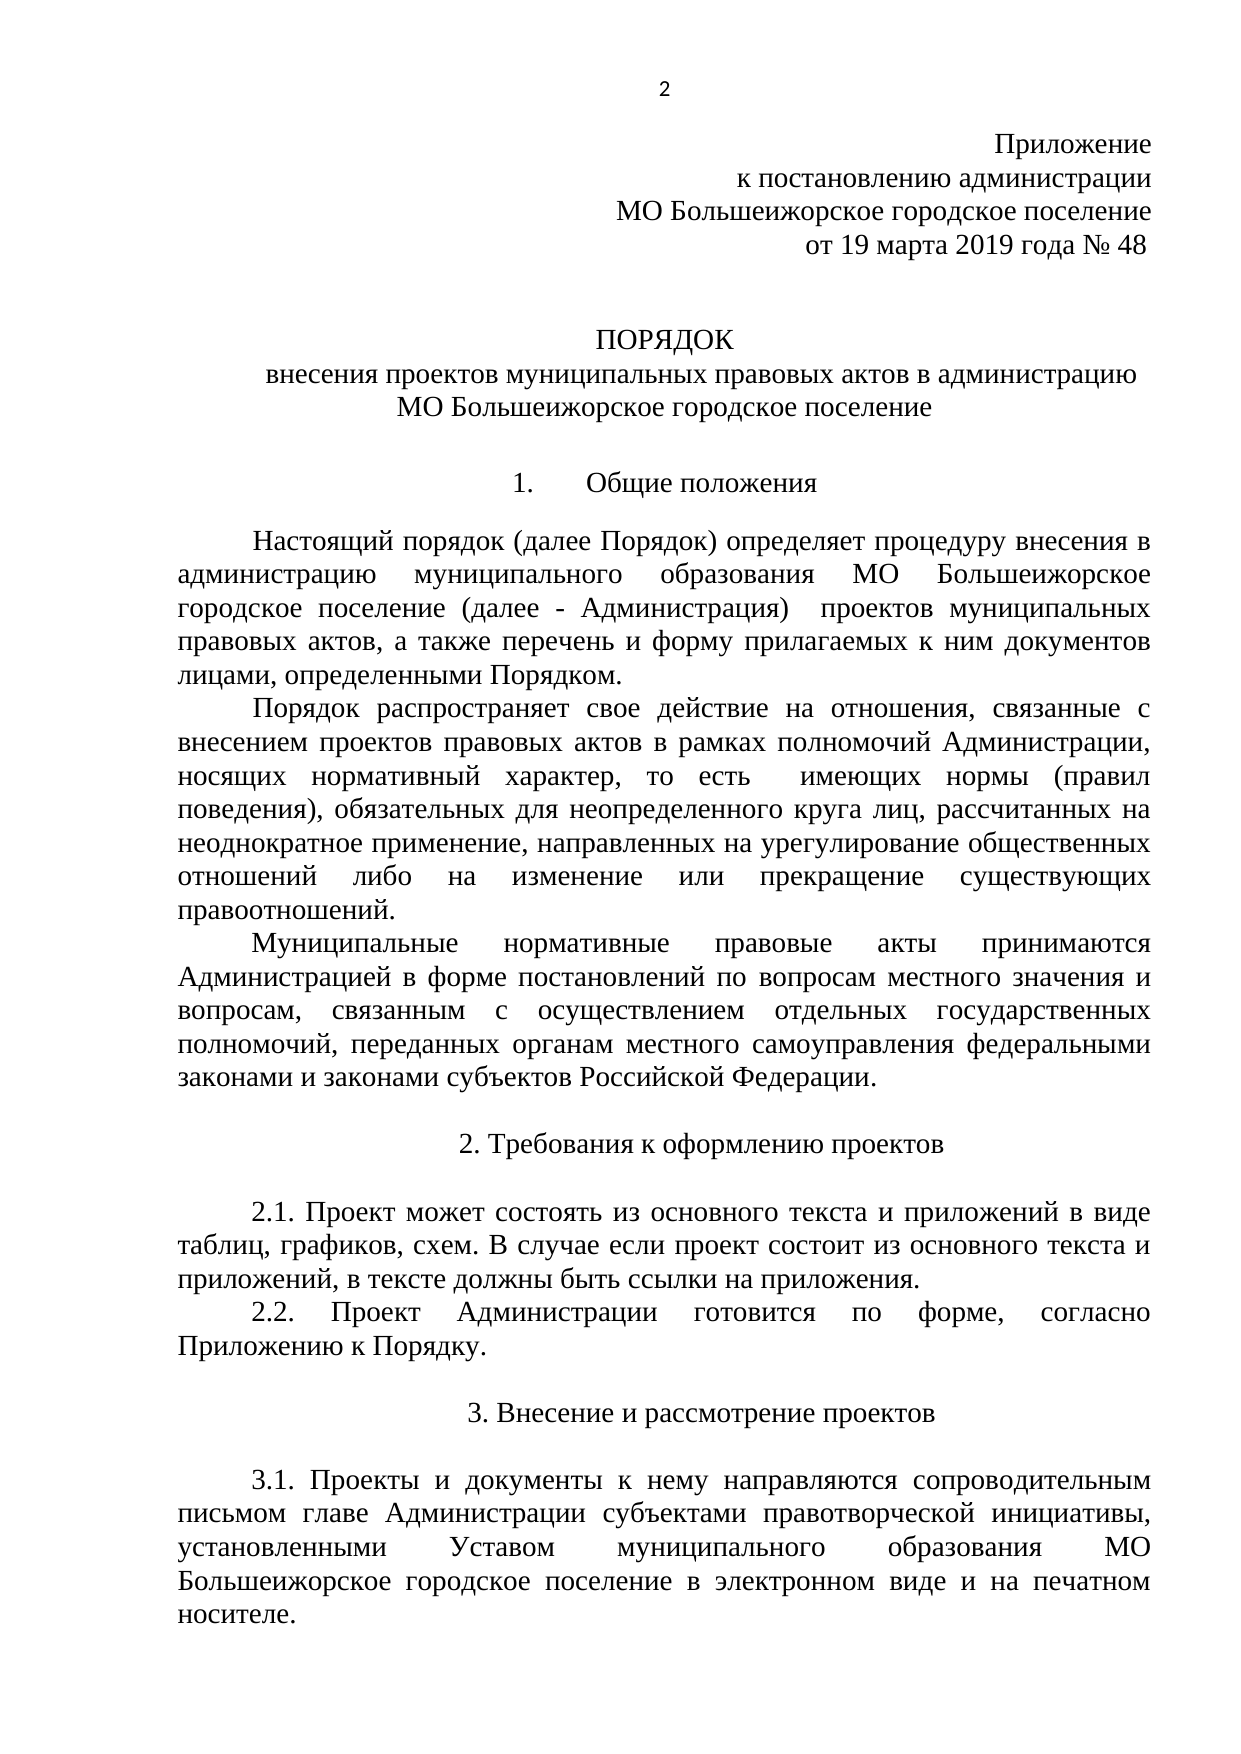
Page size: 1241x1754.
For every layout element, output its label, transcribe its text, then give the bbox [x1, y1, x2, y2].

text 2.1. Проект может состоять из основного текста и приложений в виде таблиц, графиков, схем. В случае если проект состоит из основного текста и приложений, в тексте должны быть ссылки на приложения. [177, 1194, 1152, 1294]
text МО Большеижорское городское поселение [177, 193, 1152, 227]
text от 19 марта 2019 года № 48 [177, 227, 1152, 261]
text внесения проектов муниципальных правовых актов в администрацию МО Большеижорское городское поселение [177, 356, 1152, 423]
text 2.2. Проект Администрации готовится по форме, согласно Приложению к Порядку. [177, 1294, 1152, 1361]
text Муниципальные нормативные правовые акты принимаются Администрацией в форме постановлений по вопросам местного значения и вопросам, связанным с осуществлением отдельных государственных полномочий, переданных органам местного самоуправления федеральными законами и законами субъектов Российской Федерации. [177, 925, 1152, 1093]
text Настоящий порядок (далее Порядок) определяет процедуру внесения в администрацию муниципального образования МО Большеижорское городское поселение (далее - Администрация) проектов муниципальных правовых актов, а также перечень и форму прилагаемых к ним документов лицами, определенными Порядком. [177, 523, 1152, 691]
text 2. Требования к оформлению проектов [177, 1127, 1152, 1160]
text Порядок распространяет свое действие на отношения, связанные с внесением проектов правовых актов в рамках полномочий Администрации, носящих нормативный характер, то есть имеющих нормы (правил поведения), обязательных для неопределенного круга лиц, рассчитанных на неоднократное применение, направленных на урегулирование общественных отношений либо на изменение или прекращение существующих правоотношений. [177, 691, 1152, 925]
text 3.1. Проекты и документы к нему направляются сопроводительным письмом главе Администрации субъектами правотворческой инициативы, установленными Уставом муниципального образования МО Большеижорское городское поселение в электронном виде и на печатном носителе. [177, 1462, 1152, 1630]
text ПОРЯДОК [177, 322, 1152, 356]
text к постановлению администрации [177, 160, 1152, 193]
text Приложение [546, 126, 1152, 160]
list Общие положения [177, 473, 1152, 498]
text 3. Внесение и рассмотрение проектов [177, 1395, 1152, 1428]
